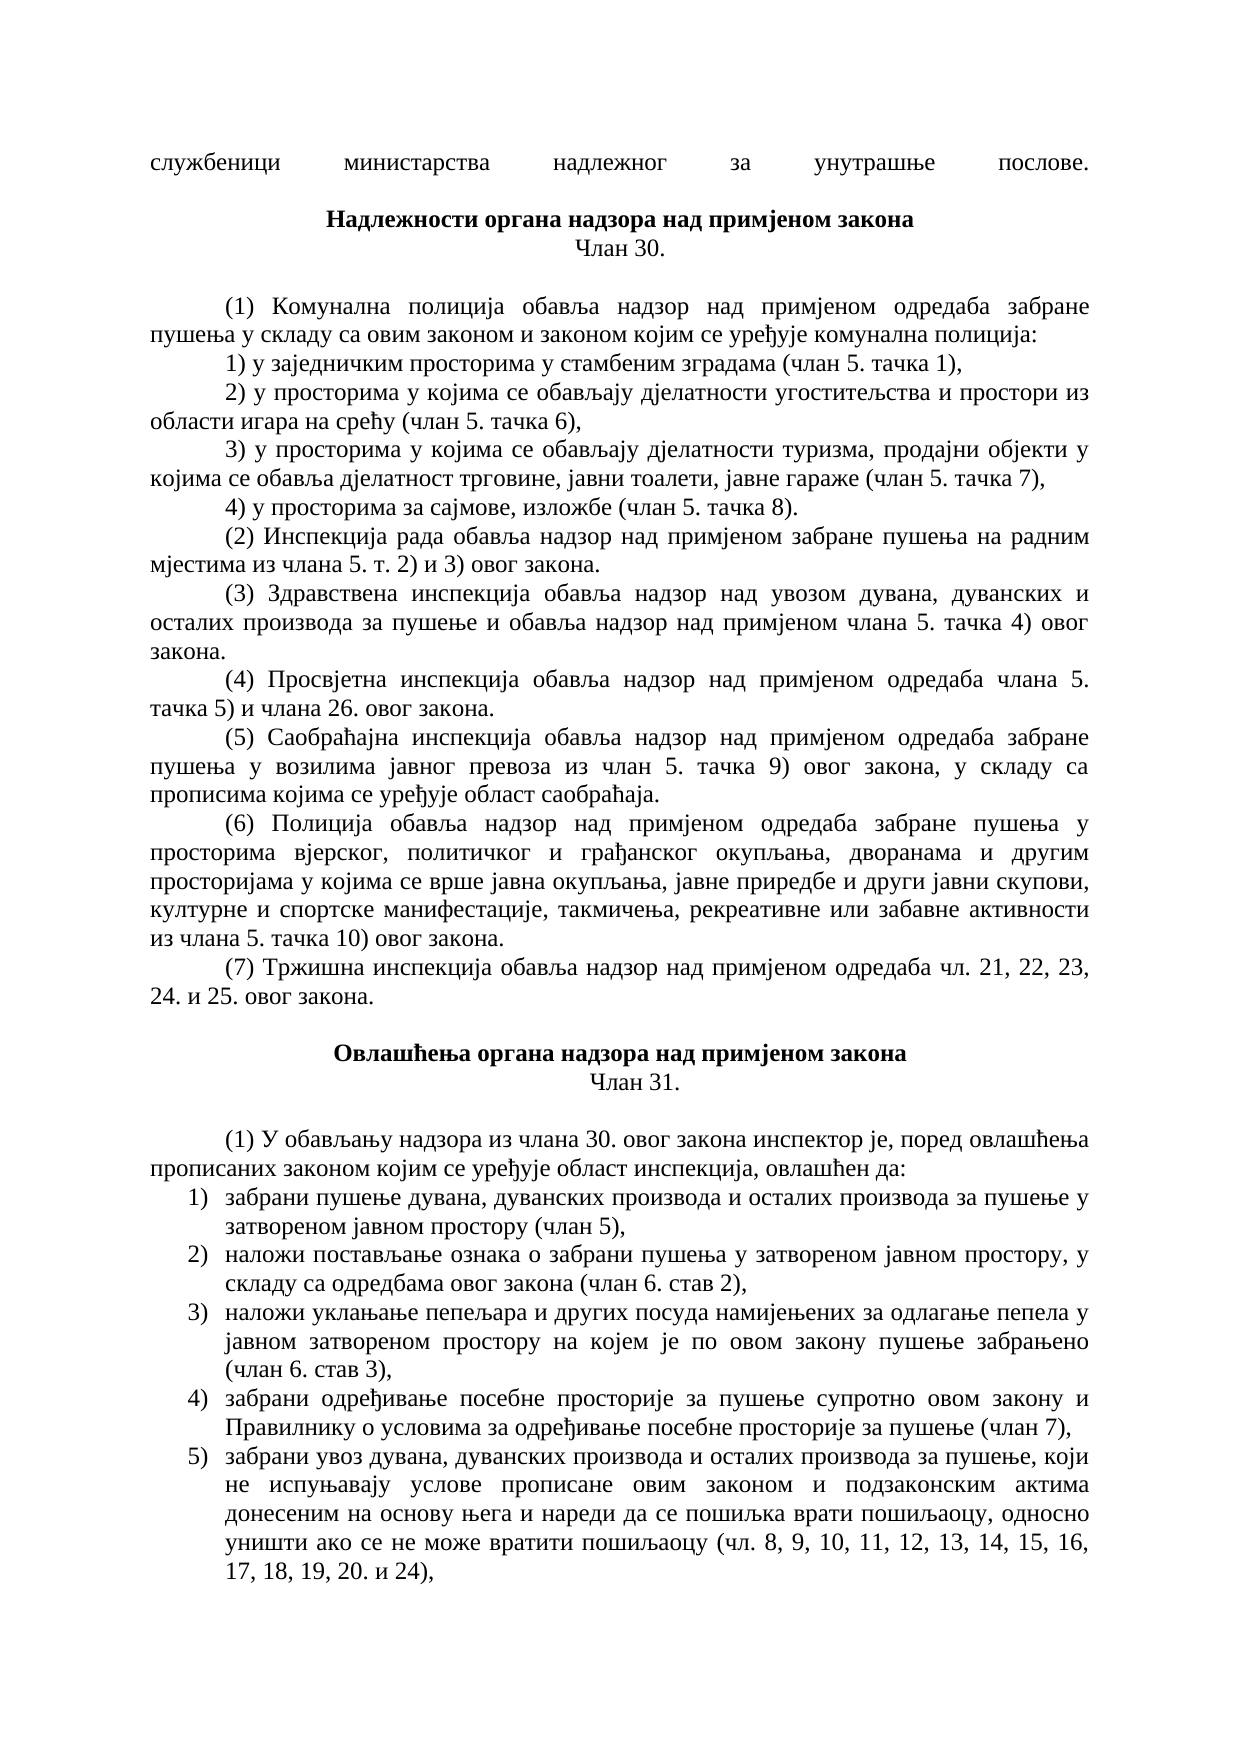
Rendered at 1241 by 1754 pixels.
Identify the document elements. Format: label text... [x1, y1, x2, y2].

text (1) Комунална полиција обавља надзор над примјеном одредаба забране пушења у складу са овим законом и законом којим се уређује комунална полиција: [150, 291, 1090, 348]
list забрани одређивање посебне просторије за пушење супротно овом закону и Правилнику о условима за одређивање посебне просторије за пушење (члан 7), [187, 1383, 1090, 1441]
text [150, 147, 1090, 204]
text (4) Просвјетна инспекција обавља надзор над примјеном одредaбa члана 5. тачка 5) и члана 26. овог закона. [150, 664, 1090, 722]
text (5) Саобраћајна инспекција обавља надзор над примјеном одредаба забране пушења у возилима јавног превоза из члан 5. тачка 9) овог закона, у складу са прописима којима се уређује област саобраћаја. [150, 722, 1090, 808]
text (7) Тржишна инспекција обавља надзор над примјеном одредаба чл. 21, 22, 23, 24. и 25. овог закона. [150, 952, 1090, 1009]
text (3) Здравствена инспекција обавља надзор над увозом дувана, дуванских и осталих производа за пушење и обавља надзор над примјеном члана 5. тачка 4) овог закона. [150, 578, 1090, 664]
text (6) Полиција обавља надзор над примјеном одредаба забране пушења у просторима вјерског, политичког и грађанског окупљања, дворанама и другим просторијама у којима се врше јавна окупљања, јавне приредбе и други јавни скупови, културне и спортске манифестације, такмичења, рекреативне или забавне активности из члана 5. тачка 10) овог закона. [150, 808, 1090, 952]
text (2) Инспекција рада обавља надзор над примјеном забране пушења на радним мјестима из члана 5. т. 2) и 3) овог закона. [150, 521, 1090, 578]
text Надлежности органа надзора над примјеном закона [150, 204, 1090, 233]
text 2) у просторима у којима се обављају дјелатности угоститељства и простори из области игара на срећу (члан 5. тачка 6), [150, 377, 1090, 434]
list наложи уклањање пепељара и других посуда намијењених за одлагање пепела у јавном затвореном простору на којем је по овом закону пушење забрањено (члан 6. став 3), [187, 1297, 1090, 1383]
text Члан 31. [179, 1067, 1090, 1096]
text 4) у просторима за сајмове, изложбе (члан 5. тачка 8). [150, 492, 1090, 521]
text 1) у заједничким просторима у стамбеним зградама (члан 5. тачка 1), [150, 348, 1090, 377]
text 3) у просторима у којима се обављају дјелатности туризма, продајни објекти у којима се обавља дјелатност трговине, јавни тоалети, јавне гараже (члан 5. тачка 7), [150, 434, 1090, 492]
list наложи постављање ознака о забрани пушења у затвореном јавном простору, у складу са одредбама овог закона (члан 6. став 2), [187, 1239, 1090, 1297]
list забрани пушење дувана, дуванских производа и осталих производа за пушење у затвореном јавном простору (члан 5), [187, 1182, 1090, 1239]
text Овлашћења органа надзора над примјеном закона [150, 1038, 1090, 1067]
text (1) У обављању надзора из члана 30. овог закона инспектор је, поред овлашћења прописаних законом којим се уређује област инспекција, овлашћен да: [150, 1124, 1090, 1182]
text Члан 30. [150, 233, 1090, 262]
list забрани увоз дувана, дуванских производа и осталих производа за пушење, који не испуњавају услове прописане овим законом и подзаконским актима донесеним на основу њега и нареди да се пошиљка врати пошиљаоцу, односно уништи ако се не може вратити пошиљаоцу (чл. 8, 9, 10, 11, 12, 13, 14, 15, 16, 17, 18, 19, 20. и 24), [187, 1441, 1090, 1584]
